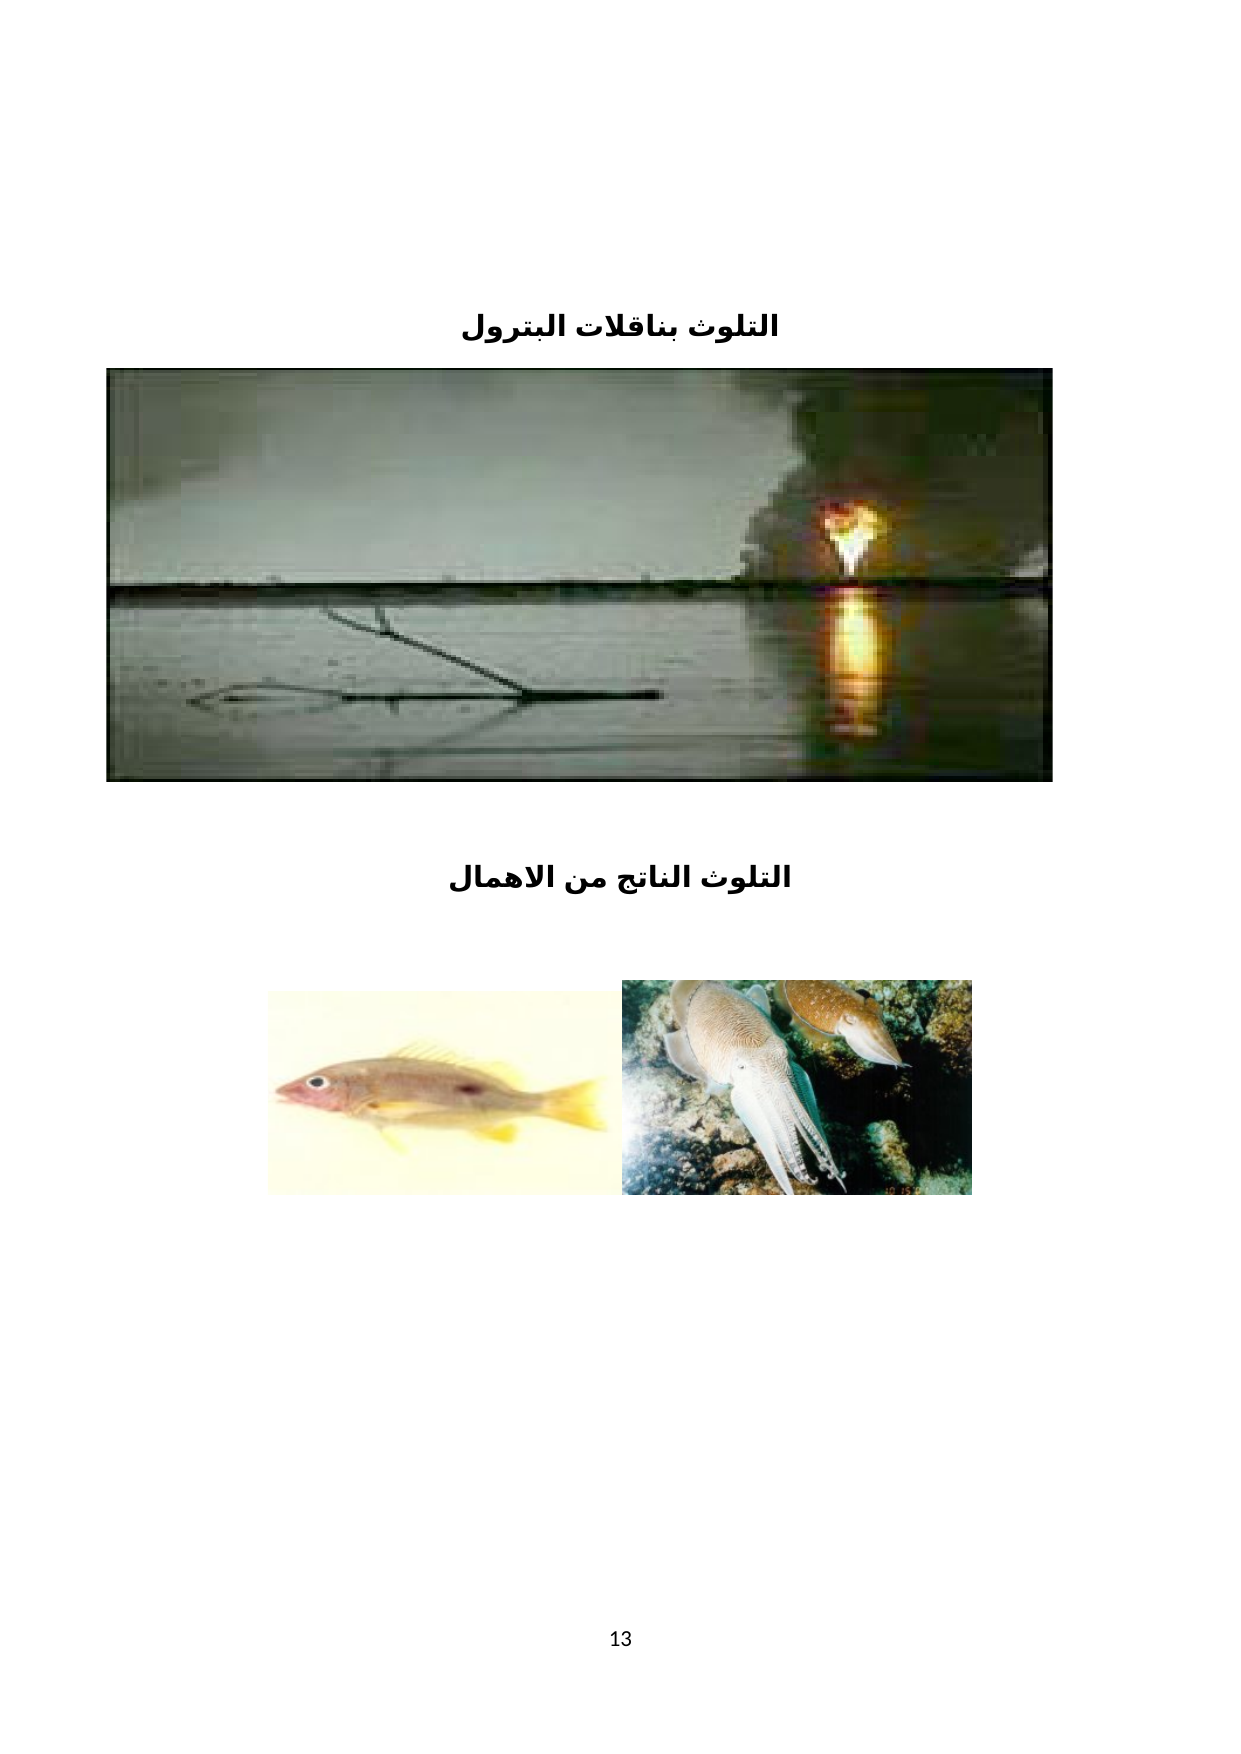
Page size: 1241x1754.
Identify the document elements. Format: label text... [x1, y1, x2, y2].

text التلوث الناتج من الاهمال [187, 860, 1053, 893]
picture [106, 368, 1053, 782]
text التلوث بناقلات البترول [187, 309, 1053, 343]
picture [267, 980, 972, 1195]
